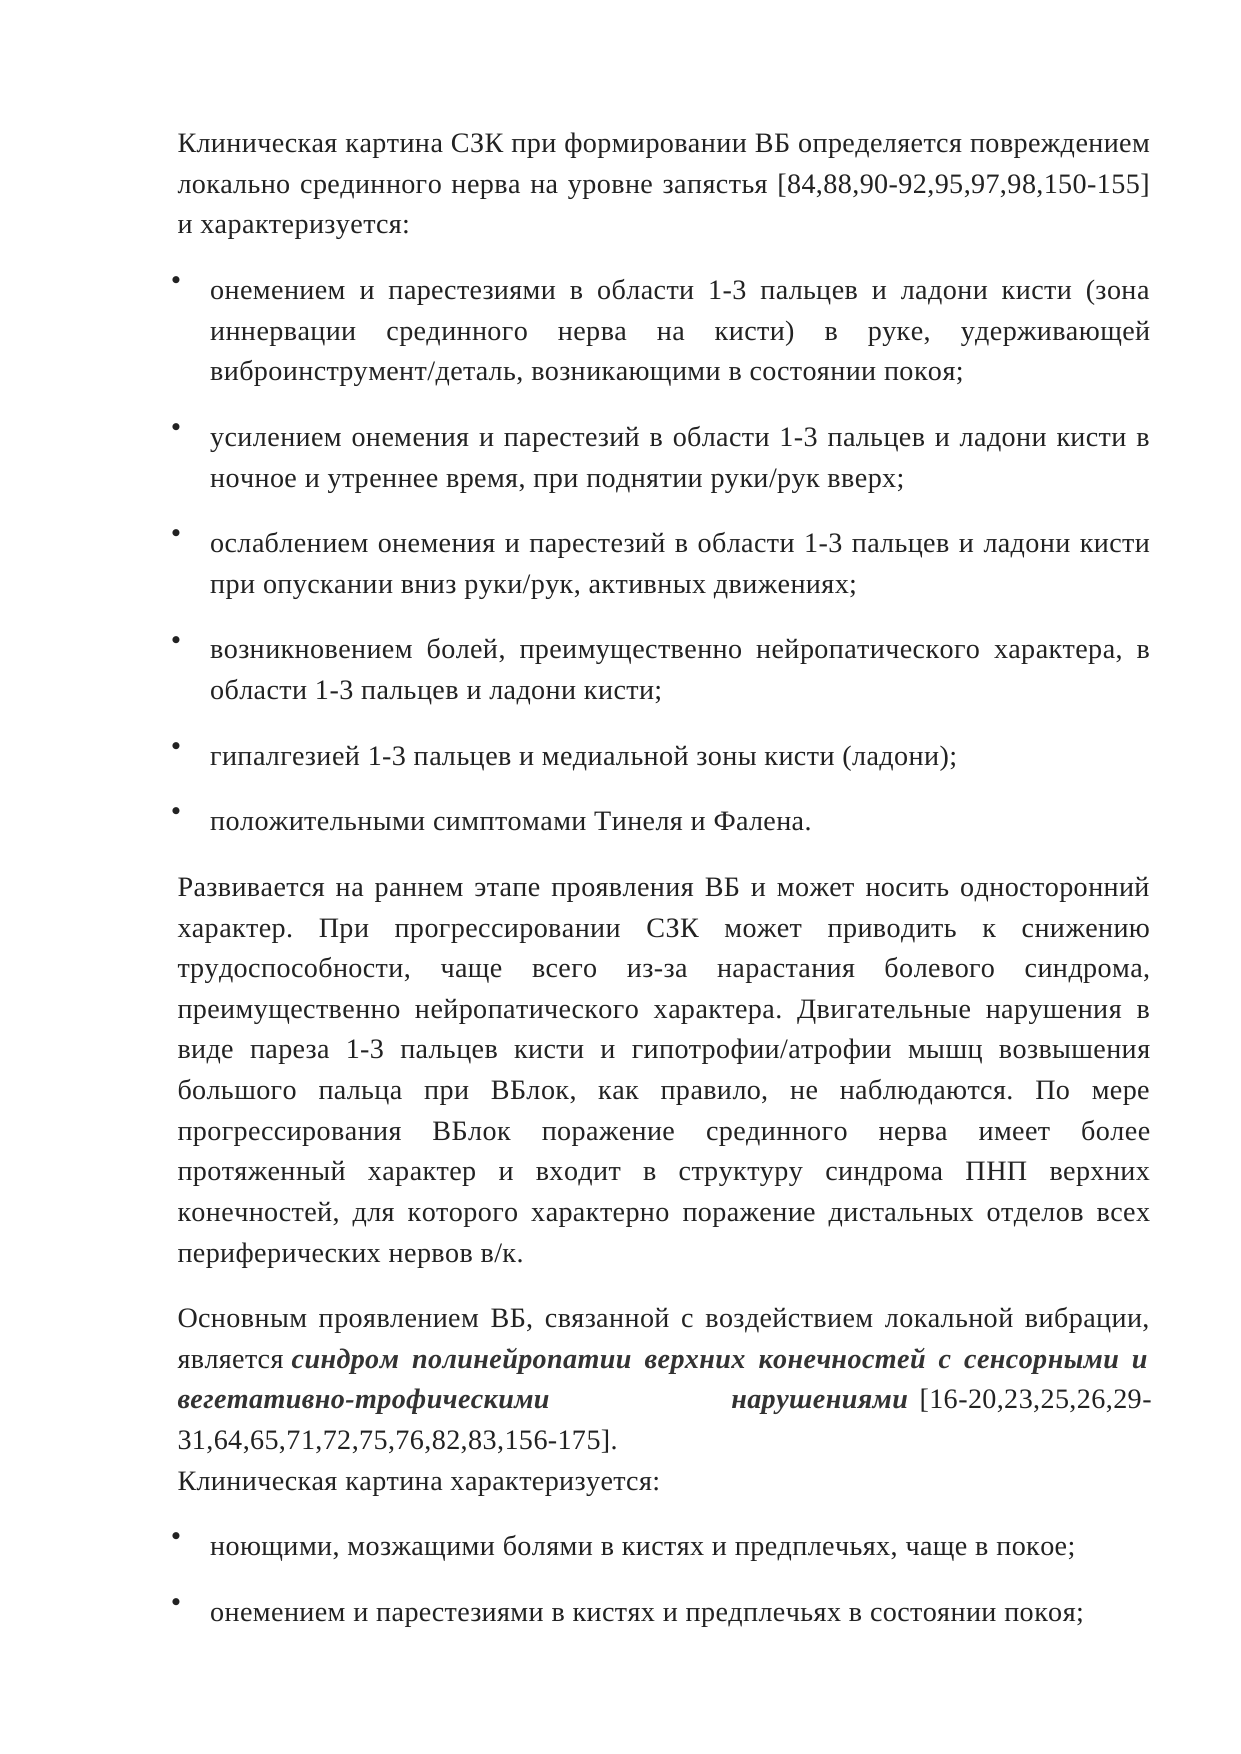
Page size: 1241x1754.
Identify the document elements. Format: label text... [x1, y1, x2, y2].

list гипалгезией 1-3 пальцев и медиальной зоны кисти (ладони); [172, 731, 1152, 771]
text Клиническая картина СЗК при формировании ВБ определяется повреждением локально срединного нерва на уровне запястья [84,88,90-92,95,97,98,150-155] и характеризуется: [177, 118, 1152, 240]
list онемением и парестезиями в области 1-3 пальцев и ладони кисти (зона иннервации срединного нерва на кисти) в руке, удерживающей виброинструмент/деталь, возникающими в состоянии покоя; [172, 265, 1152, 387]
list положительными симптомами Тинеля и Фалена. [172, 796, 1152, 837]
text Развивается на раннем этапе проявления ВБ и может носить односторонний характер. При прогрессировании СЗК может приводить к снижению трудоспособности, чаще всего из-за нарастания болевого синдрома, преимущественно нейропатического характера. Двигательные нарушения в виде пареза 1-3 пальцев кисти и гипотрофии/атрофии мышц возвышения большого пальца при ВБлок, как правило, не наблюдаются. По мере прогрессирования ВБлок поражение срединного нерва имеет более протяженный характер и входит в структуру синдрома ПНП верхних конечностей, для которого характерно поражение дистальных отделов всех периферических нервов в/к. [177, 862, 1152, 1268]
list ноющими, мозжащими болями в кистях и предплечьях, чаще в покое; [172, 1521, 1152, 1562]
list онемением и парестезиями в кистях и предплечьях в состоянии покоя; [172, 1587, 1152, 1627]
list возникновением болей, преимущественно нейропатического характера, в области 1-3 пальцев и ладони кисти; [172, 624, 1152, 706]
list ослаблением онемения и парестезий в области 1-3 пальцев и ладони кисти при опускании вниз руки/рук, активных движениях; [172, 518, 1152, 599]
text Клиническая картина характеризуется: [177, 1456, 1152, 1496]
list усилением онемения и парестезий в области 1-3 пальцев и ладони кисти в ночное и утреннее время, при поднятии руки/рук вверх; [172, 412, 1152, 493]
text Основным проявлением ВБ, связанной с воздействием локальной вибрации, является синдром полинейропатии верхних конечностей с сенсорными и вегетативно-трофическими нарушениями [16-20,23,25,26,29-31,64,65,71,72,75,76,82,83,156-175]. [177, 1293, 1152, 1456]
